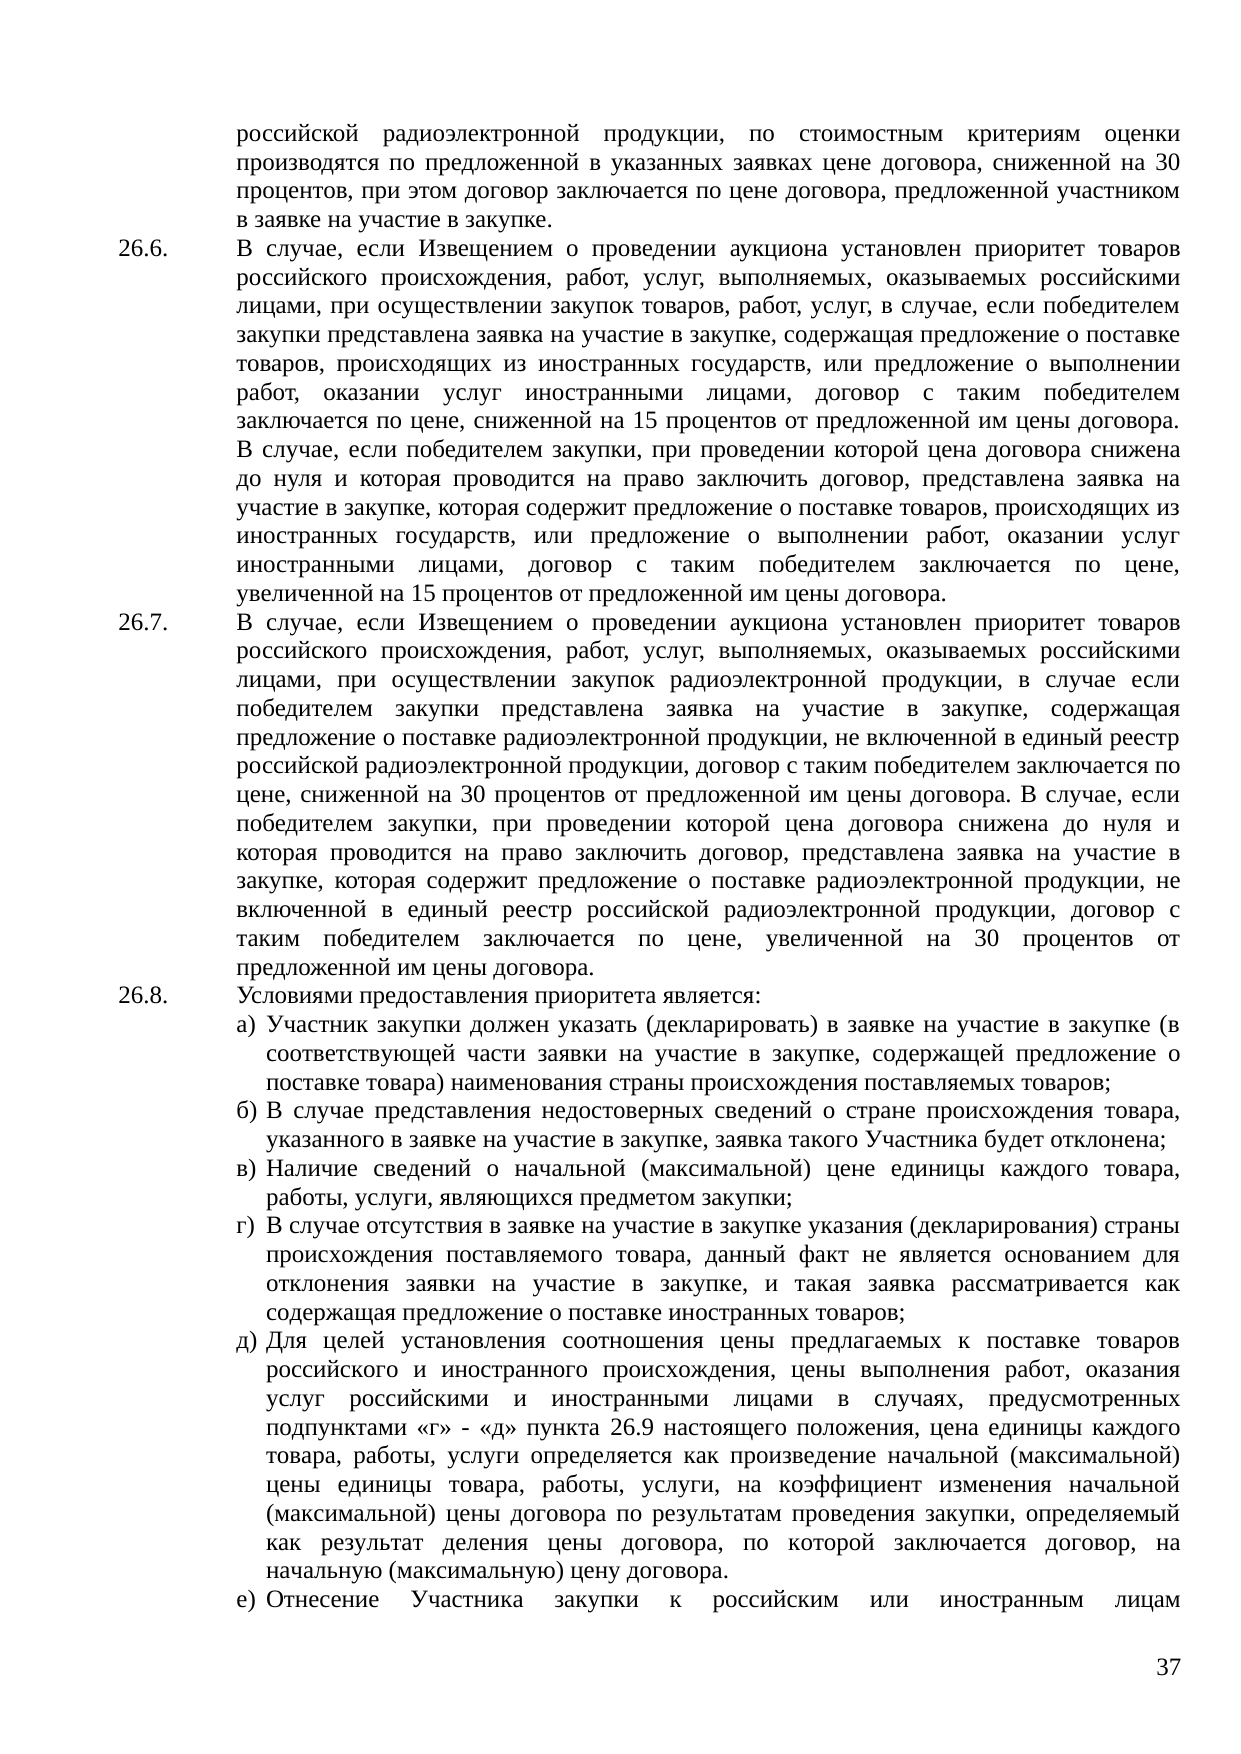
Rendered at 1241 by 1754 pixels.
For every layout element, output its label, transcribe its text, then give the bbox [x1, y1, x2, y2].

list В случае, если Извещением о проведении аукциона установлен приоритет товаров российского происхождения, работ, услуг, выполняемых, оказываемых российскими лицами, при осуществлении закупок радиоэлектронной продукции, в случае если победителем закупки представлена заявка на участие в закупке, содержащая предложение о поставке радиоэлектронной продукции, не включенной в единый реестр российской радиоэлектронной продукции, договор с таким победителем заключается по цене, сниженной на 30 процентов от предложенной им цены договора. В случае, если победителем закупки, при проведении которой цена договора снижена до нуля и которая проводится на право заключить договор, представлена заявка на участие в закупке, которая содержит предложение о поставке радиоэлектронной продукции, не включенной в единый реестр российской радиоэлектронной продукции, договор с таким победителем заключается по цене, увеличенной на 30 процентов от предложенной им цены договора. [118, 607, 1181, 981]
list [236, 1584, 1181, 1613]
list В случае представления недостоверных сведений о стране происхождения товара, указанного в заявке на участие в закупке, заявка такого Участника будет отклонена; [236, 1096, 1181, 1153]
list Наличие сведений о начальной (максимальной) цене единицы каждого товара, работы, услуги, являющихся предметом закупки; [236, 1153, 1181, 1211]
list Для целей установления соотношения цены предлагаемых к поставке товаров российского и иностранного происхождения, цены выполнения работ, оказания услуг российскими и иностранными лицами в случаях, предусмотренных подпунктами «г» - «д» пункта 26.9 настоящего положения, цена единицы каждого товара, работы, услуги определяется как произведение начальной (максимальной) цены единицы товара, работы, услуги, на коэффициент изменения начальной (максимальной) цены договора по результатам проведения закупки, определяемый как результат деления цены договора, по которой заключается договор, на начальную (максимальную) цену договора. [236, 1326, 1181, 1584]
list В случае отсутствия в заявке на участие в закупке указания (декларирования) страны происхождения поставляемого товара, данный факт не является основанием для отклонения заявки на участие в закупке, и такая заявка рассматривается как содержащая предложение о поставке иностранных товаров; [236, 1211, 1181, 1326]
list Условиями предоставления приоритета является: [118, 981, 1181, 1009]
list Участник закупки должен указать (декларировать) в заявке на участие в закупке (в соответствующей части заявки на участие в закупке, содержащей предложение о поставке товара) наименования страны происхождения поставляемых товаров; [236, 1009, 1181, 1096]
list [118, 118, 1181, 233]
list В случае, если Извещением о проведении аукциона установлен приоритет товаров российского происхождения, работ, услуг, выполняемых, оказываемых российскими лицами, при осуществлении закупок товаров, работ, услуг, в случае, если победителем закупки представлена заявка на участие в закупке, содержащая предложение о поставке товаров, происходящих из иностранных государств, или предложение о выполнении работ, оказании услуг иностранными лицами, договор с таким победителем заключается по цене, сниженной на 15 процентов от предложенной им цены договора. В случае, если победителем закупки, при проведении которой цена договора снижена до нуля и которая проводится на право заключить договор, представлена заявка на участие в закупке, которая содержит предложение о поставке товаров, происходящих из иностранных государств, или предложение о выполнении работ, оказании услуг иностранными лицами, договор с таким победителем заключается по цене, увеличенной на 15 процентов от предложенной им цены договора. [118, 233, 1181, 607]
